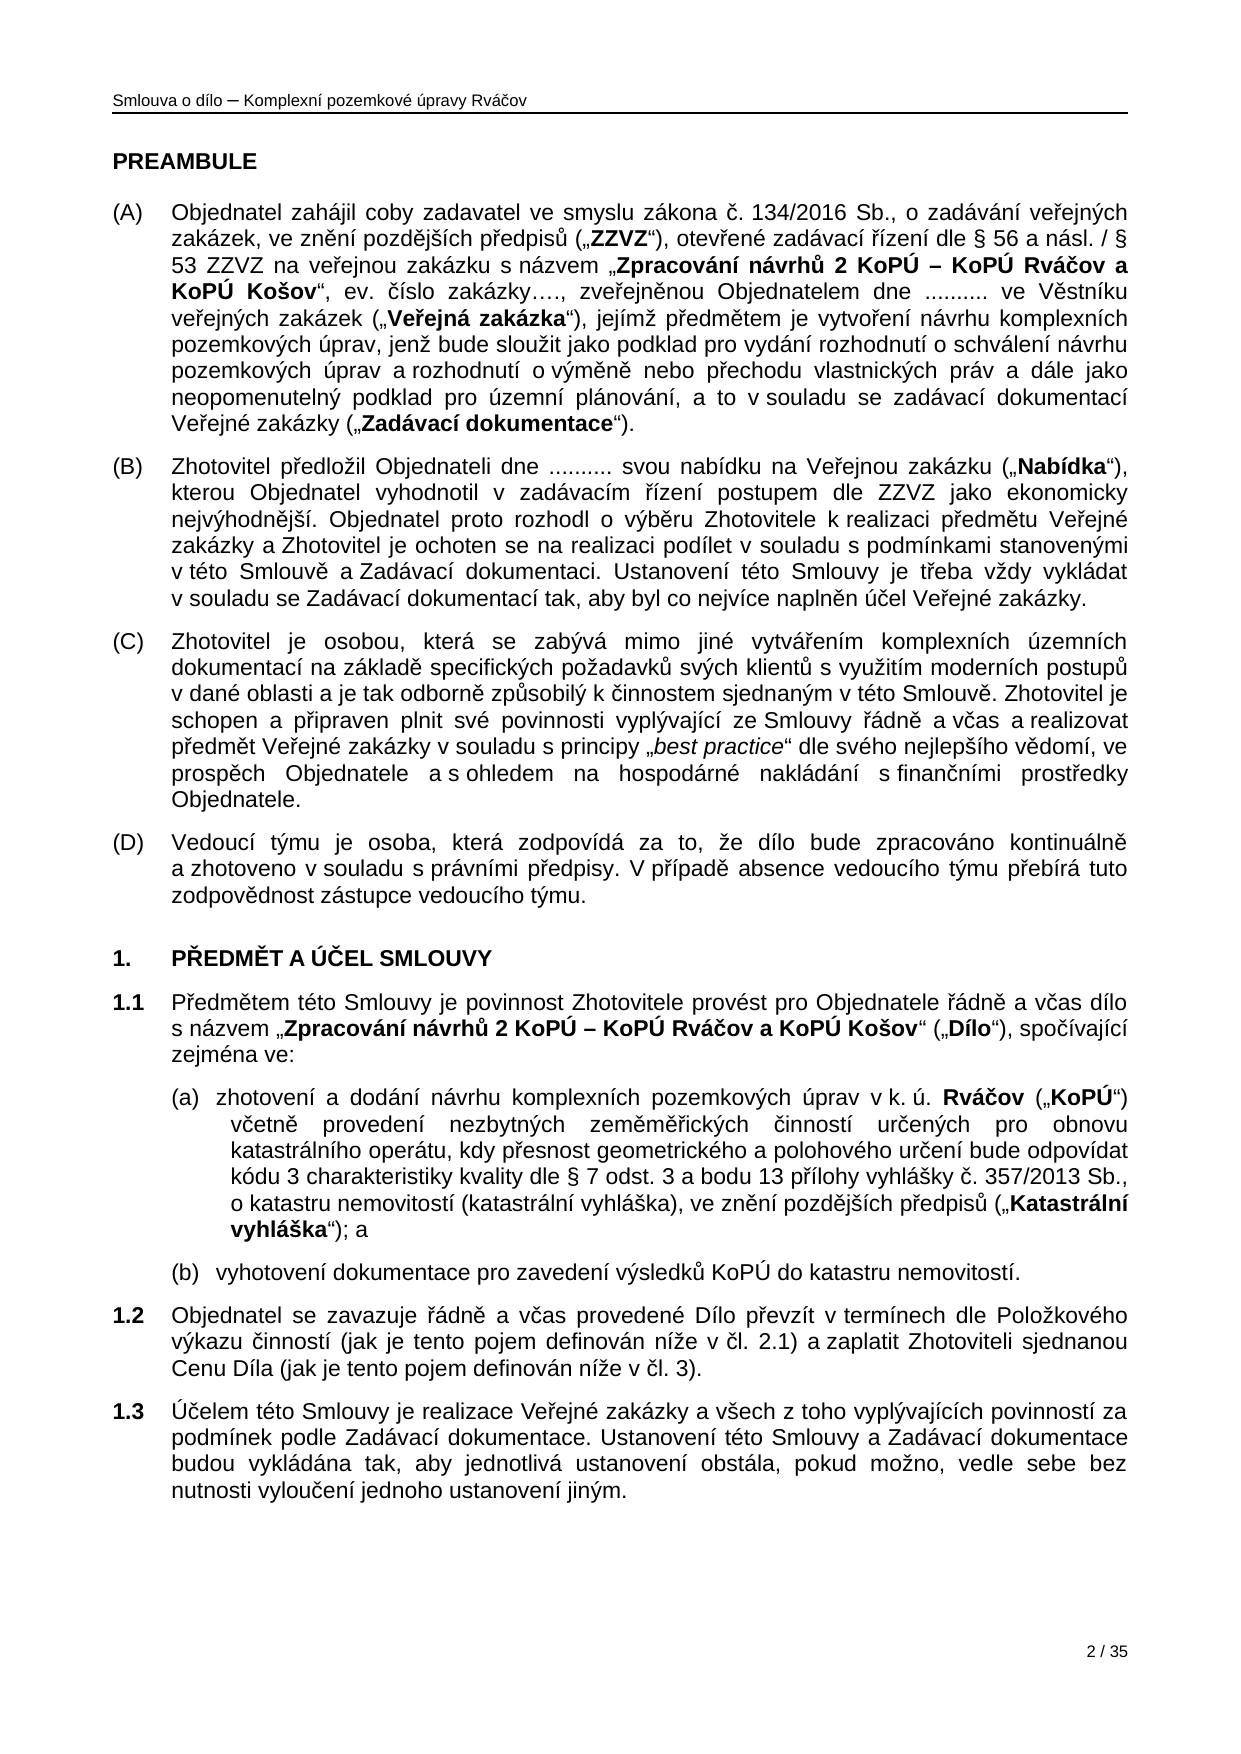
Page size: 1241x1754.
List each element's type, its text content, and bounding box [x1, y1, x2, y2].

text vyhotovení dokumentace pro zavedení výsledků KoPÚ do katastru nemovitostí. [171, 1259, 1128, 1285]
text Vedoucí týmu je osoba, která zodpovídá za to, že dílo bude zpracováno kontinuálně a zhotoveno v souladu s právními předpisy. V případě absence vedoucího týmu přebírá tuto zodpovědnost zástupce vedoucího týmu. [112, 829, 1128, 908]
text Předmět a účel smlouvy [112, 945, 1128, 972]
text Zhotovitel předložil Objednateli dne .......... svou nabídku na Veřejnou zakázku („Nabídka“), kterou Objednatel vyhodnotil v zadávacím řízení postupem dle ZZVZ jako ekonomicky nejvýhodnější. Objednatel proto rozhodl o výběru Zhotovitele k realizaci předmětu Veřejné zakázky a Zhotovitel je ochoten se na realizaci podílet v souladu s podmínkami stanovenými v této Smlouvě a Zadávací dokumentaci. Ustanovení této Smlouvy je třeba vždy vykládat v souladu se Zadávací dokumentací tak, aby byl co nejvíce naplněn účel Veřejné zakázky. [112, 453, 1128, 611]
text Předmětem této Smlouvy je povinnost Zhotovitele provést pro Objednatele řádně a včas dílo s názvem „Zpracování návrhů 2 KoPÚ – KoPÚ Rváčov a KoPÚ Košov“ („Dílo“), spočívající zejména ve: [112, 988, 1128, 1067]
text zhotovení a dodání návrhu komplexních pozemkových úprav v k. ú. Rváčov („KoPÚ“) včetně provedení nezbytných zeměměřických činností určených pro obnovu katastrálního operátu, kdy přesnost geometrického a polohového určení bude odpovídat kódu 3 charakteristiky kvality dle § 7 odst. 3 a bodu 13 přílohy vyhlášky č. 357/2013 Sb., o katastru nemovitostí (katastrální vyhláška), ve znění pozdějších předpisů („Katastrální vyhláška“); a [171, 1084, 1128, 1242]
subtitle Preambule [112, 148, 1128, 174]
text Objednatel se zavazuje řádně a včas provedené Dílo převzít v termínech dle Položkového výkazu činností (jak je tento pojem definován níže v čl. 2.1) a zaplatit Zhotoviteli sjednanou Cenu Díla (jak je tento pojem definován níže v čl. 3). [112, 1302, 1128, 1381]
text Objednatel zahájil coby zadavatel ve smyslu zákona č. 134/2016 Sb., o zadávání veřejných zakázek, ve znění pozdějších předpisů („ZZVZ“), otevřené zadávací řízení dle § 56 a násl. / § 53 ZZVZ na veřejnou zakázku s názvem „Zpracování návrhů 2 KoPÚ – KoPÚ Rváčov a KoPÚ Košov“, ev. číslo zakázky…., zveřejněnou Objednatelem dne .......... ve Věstníku veřejných zakázek („Veřejná zakázka“), jejímž předmětem je vytvoření návrhu komplexních pozemkových úprav, jenž bude sloužit jako podklad pro vydání rozhodnutí o schválení návrhu pozemkových úprav a rozhodnutí o výměně nebo přechodu vlastnických práv a dále jako neopomenutelný podklad pro územní plánování, a to v souladu se zadávací dokumentací Veřejné zakázky („Zadávací dokumentace“). [112, 199, 1128, 436]
text Účelem této Smlouvy je realizace Veřejné zakázky a všech z toho vyplývajících povinností za podmínek podle Zadávací dokumentace. Ustanovení této Smlouvy a Zadávací dokumentace budou vykládána tak, aby jednotlivá ustanovení obstála, pokud možno, vedle sebe bez nutnosti vyloučení jednoho ustanovení jiným. [112, 1398, 1128, 1503]
text Zhotovitel je osobou, která se zabývá mimo jiné vytvářením komplexních územních dokumentací na základě specifických požadavků svých klientů s využitím moderních postupů v dané oblasti a je tak odborně způsobilý k činnostem sjednaným v této Smlouvě. Zhotovitel je schopen a připraven plnit své povinnosti vyplývající ze Smlouvy řádně a včas a realizovat předmět Veřejné zakázky v souladu s principy „best practice“ dle svého nejlepšího vědomí, ve prospěch Objednatele a s ohledem na hospodárné nakládání s finančními prostředky Objednatele. [112, 628, 1128, 812]
